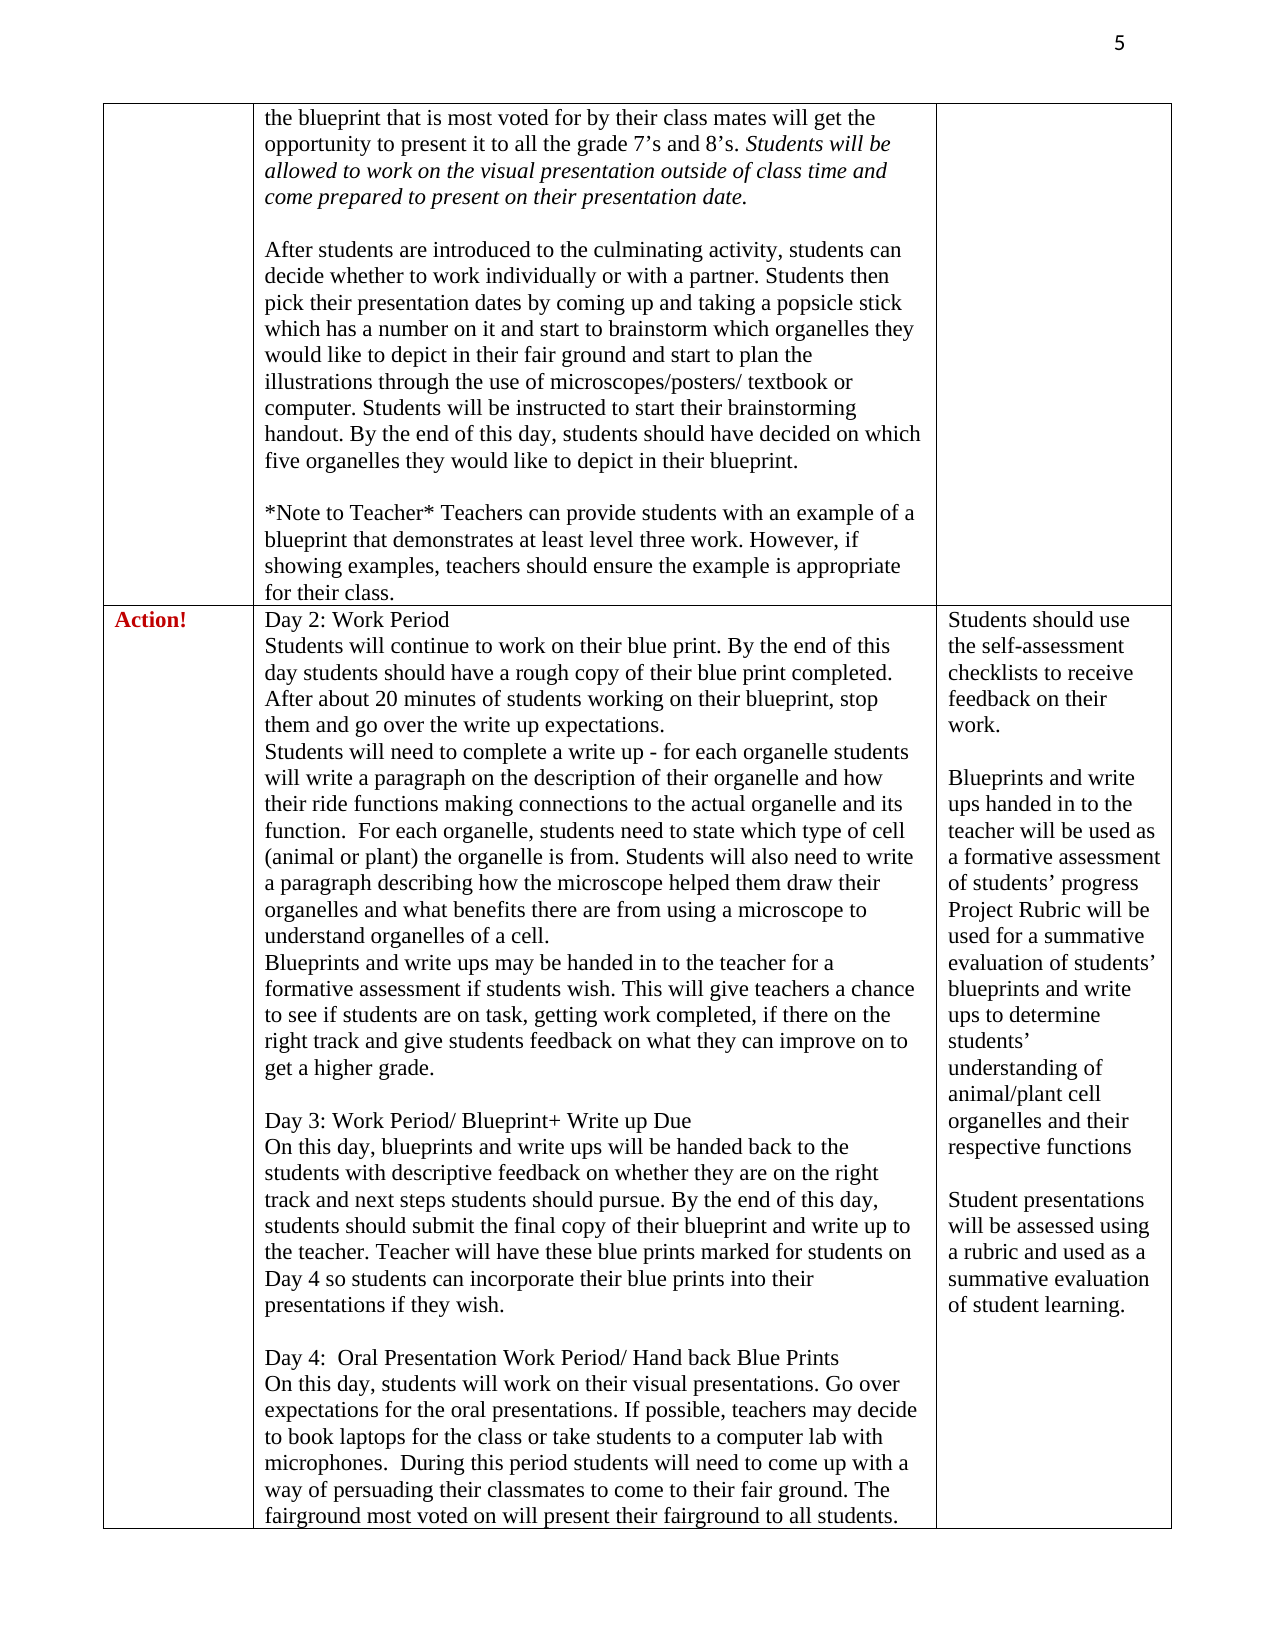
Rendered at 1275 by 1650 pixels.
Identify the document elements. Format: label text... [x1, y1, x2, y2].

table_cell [937, 104, 1171, 605]
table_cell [104, 104, 253, 605]
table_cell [254, 104, 936, 605]
table_cell Action! [104, 606, 253, 1528]
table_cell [254, 606, 936, 1528]
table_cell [937, 606, 1171, 1528]
